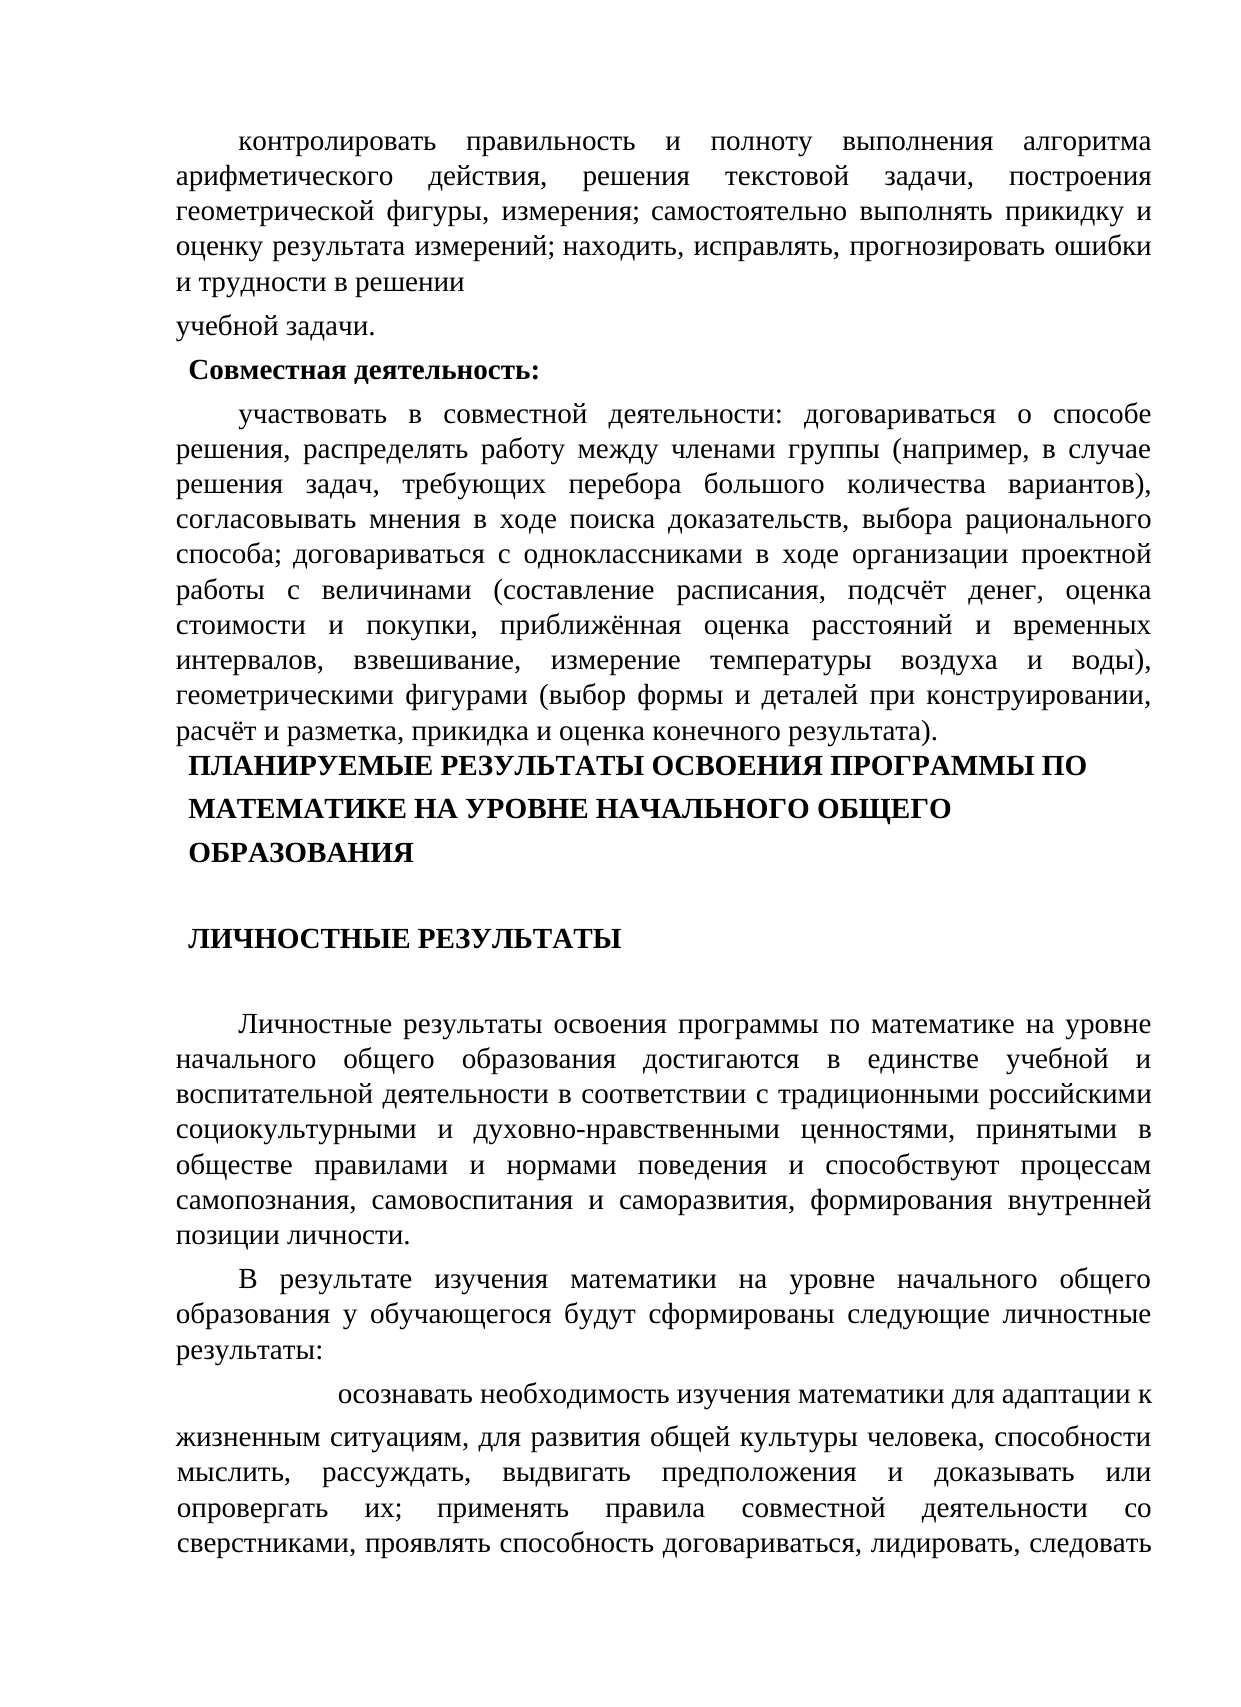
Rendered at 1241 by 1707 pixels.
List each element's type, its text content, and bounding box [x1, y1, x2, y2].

text Личностные результаты освоения программы по математике на уровне начального общего образования достигаются в единстве учебной и воспитательной деятельности в соответствии с традиционными российскими социокультурными и духовно-нравственными ценностями, принятыми в обществе правилами и нормами поведения и способствуют процессам самопознания, самовоспитания и саморазвития, формирования внутренней позиции личности. [176, 1006, 1152, 1251]
text ПЛАНИРУЕМЫЕ РЕЗУЛЬТАТЫ ОСВОЕНИЯ ПРОГРАММЫ ПО [188, 748, 1152, 781]
text ЛИЧНОСТНЫЕ РЕЗУЛЬТАТЫ [188, 921, 1152, 955]
text учебной задачи. [176, 308, 1152, 341]
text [176, 1419, 1152, 1558]
text Совместная деятельность: [188, 352, 1152, 386]
text ОБРАЗОВАНИЯ [188, 835, 1152, 869]
text осознавать необходимость изучения математики для адаптации к [177, 1376, 1152, 1409]
text контролировать правильность и полноту выполнения алгоритма арифметического действия, решения текстовой задачи, построения геометрической фигуры, измерения; самостоятельно выполнять прикидку и оценку результата измерений; находить, исправлять, прогнозировать ошибки и трудности в решении [176, 123, 1152, 297]
text В результате изучения математики на уровне начального общего образования у обучающегося будут сформированы следующие личностные результаты: [176, 1261, 1152, 1365]
text МАТЕМАТИКЕ НА УРОВНЕ НАЧАЛЬНОГО ОБЩЕГО [188, 792, 1152, 825]
text участвовать в совместной деятельности: договариваться о способе решения, распределять работу между членами группы (например, в случае решения задач, требующих перебора большого количества вариантов), согласовывать мнения в ходе поиска доказательств, выбора рационального способа; договариваться с одноклассниками в ходе организации проектной работы с величинами (составление расписания, подсчёт денег, оценка стоимости и покупки, приближённая оценка расстояний и временных интервалов, взвешивание, измерение температуры воздуха и воды), геометрическими фигурами (выбор формы и деталей при конструировании, расчёт и разметка, прикидка и оценка конечного результата). [176, 396, 1152, 746]
